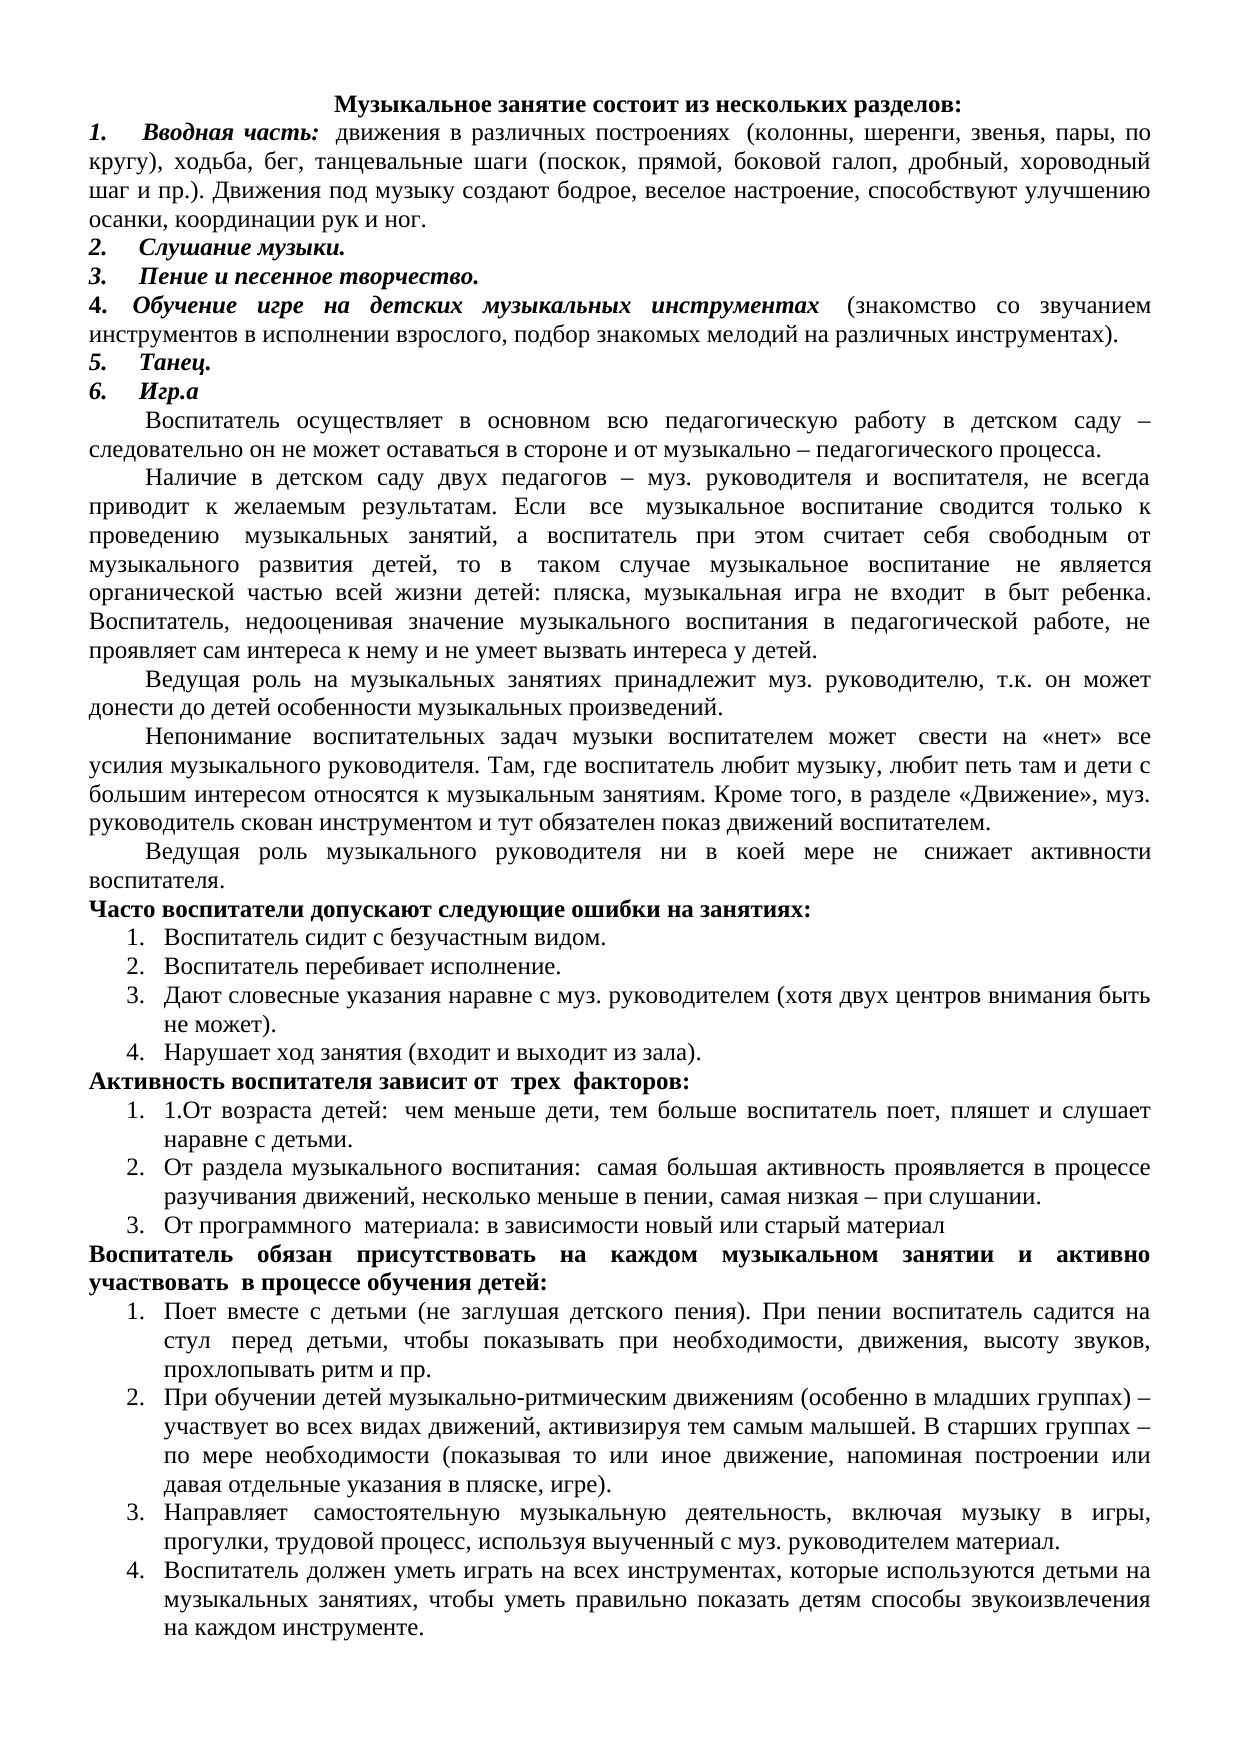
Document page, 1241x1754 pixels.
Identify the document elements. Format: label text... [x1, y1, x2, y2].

text Музыкальное занятие состоит из нескольких разделов: [89, 89, 1152, 117]
text 5. Танец. [89, 347, 1152, 376]
text Воспитатель осуществляет в основном всю педагогическую работу в детском саду – следовательно он не может оставаться в стороне и от музыкально – педагогического процесса. [89, 405, 1152, 462]
text Непонимание воспитательных задач музыки воспитателем может свести на «нет» все усилия музыкального руководителя. Там, где воспитатель любит музыку, любит петь там и дети с большим интересом относятся к музыкальным занятиям. Кроме того, в разделе «Движение», муз. руководитель скован инструментом и тут обязателен показ движений воспитателем. [89, 721, 1152, 836]
text Часто воспитатели допускают следующие ошибки на занятиях: [89, 894, 1152, 922]
list Воспитатель должен уметь играть на всех инструментах, которые используются детьми на музыкальных занятиях, чтобы уметь правильно показать детям способы звукоизвлечения на каждом инструменте. [126, 1555, 1152, 1641]
list При обучении детей музыкально-ритмическим движениям (особенно в младших группах) – участвует во всех видах движений, активизируя тем самым малышей. В старших группах – по мере необходимости (показывая то или иное движение, напоминая построении или давая отдельные указания в пляске, игре). [126, 1382, 1152, 1497]
list От раздела музыкального воспитания: самая большая активность проявляется в процессе разучивания движений, несколько меньше в пении, самая низкая – при слушании. [126, 1152, 1152, 1210]
list Дают словесные указания наравне с муз. руководителем (хотя двух центров внимания быть не может). [126, 980, 1152, 1037]
text 6. Игр.а [89, 376, 1152, 405]
text 1. Вводная часть: движения в различных построениях (колонны, шеренги, звенья, пары, по кругу), ходьба, бег, танцевальные шаги (поскок, прямой, боковой галоп, дробный, хороводный шаг и пр.). Движения под музыку создают бодрое, веселое настроение, способствуют улучшению осанки, координации рук и ног. [89, 117, 1152, 232]
list От программного материала: в зависимости новый или старый материал [126, 1210, 1152, 1239]
list Нарушает ход занятия (входит и выходит из зала). [126, 1037, 1152, 1066]
text Ведущая роль музыкального руководителя ни в коей мере не снижает активности воспитателя. [89, 836, 1152, 894]
text Активность воспитателя зависит от трех факторов: [89, 1066, 1152, 1095]
text 4. Обучение игре на детских музыкальных инструментах (знакомство со звучанием инструментов в исполнении взрослого, подбор знакомых мелодий на различных инструментах). [89, 290, 1152, 347]
list Воспитатель сидит с безучастным видом. [126, 922, 1152, 951]
list 1.От возраста детей: чем меньше дети, тем больше воспитатель поет, пляшет и слушает наравне с детьми. [126, 1095, 1152, 1152]
list Направляет самостоятельную музыкальную деятельность, включая музыку в игры, прогулки, трудовой процесс, используя выученный с муз. руководителем материал. [126, 1497, 1152, 1555]
text Воспитатель обязан присутствовать на каждом музыкальном занятии и активно участвовать в процессе обучения детей: [89, 1239, 1152, 1296]
list Поет вместе с детьми (не заглушая детского пения). При пении воспитатель садится на стул перед детьми, чтобы показывать при необходимости, движения, высоту звуков, прохлопывать ритм и пр. [126, 1296, 1152, 1382]
text 2. Слушание музыки. [89, 232, 1152, 261]
text Ведущая роль на музыкальных занятиях принадлежит муз. руководителю, т.к. он может донести до детей особенности музыкальных произведений. [89, 664, 1152, 721]
text Наличие в детском саду двух педагогов – муз. руководителя и воспитателя, не всегда приводит к желаемым результатам. Если все музыкальное воспитание сводится только к проведению музыкальных занятий, а воспитатель при этом считает себя свободным от музыкального развития детей, то в таком случае музыкальное воспитание не является органической частью всей жизни детей: пляска, музыкальная игра не входит в быт ребенка. Воспитатель, недооценивая значение музыкального воспитания в педагогической работе, не проявляет сам интереса к нему и не умеет вызвать интереса у детей. [89, 462, 1152, 664]
text 3. Пение и песенное творчество. [89, 261, 1152, 290]
list Воспитатель перебивает исполнение. [126, 951, 1152, 980]
